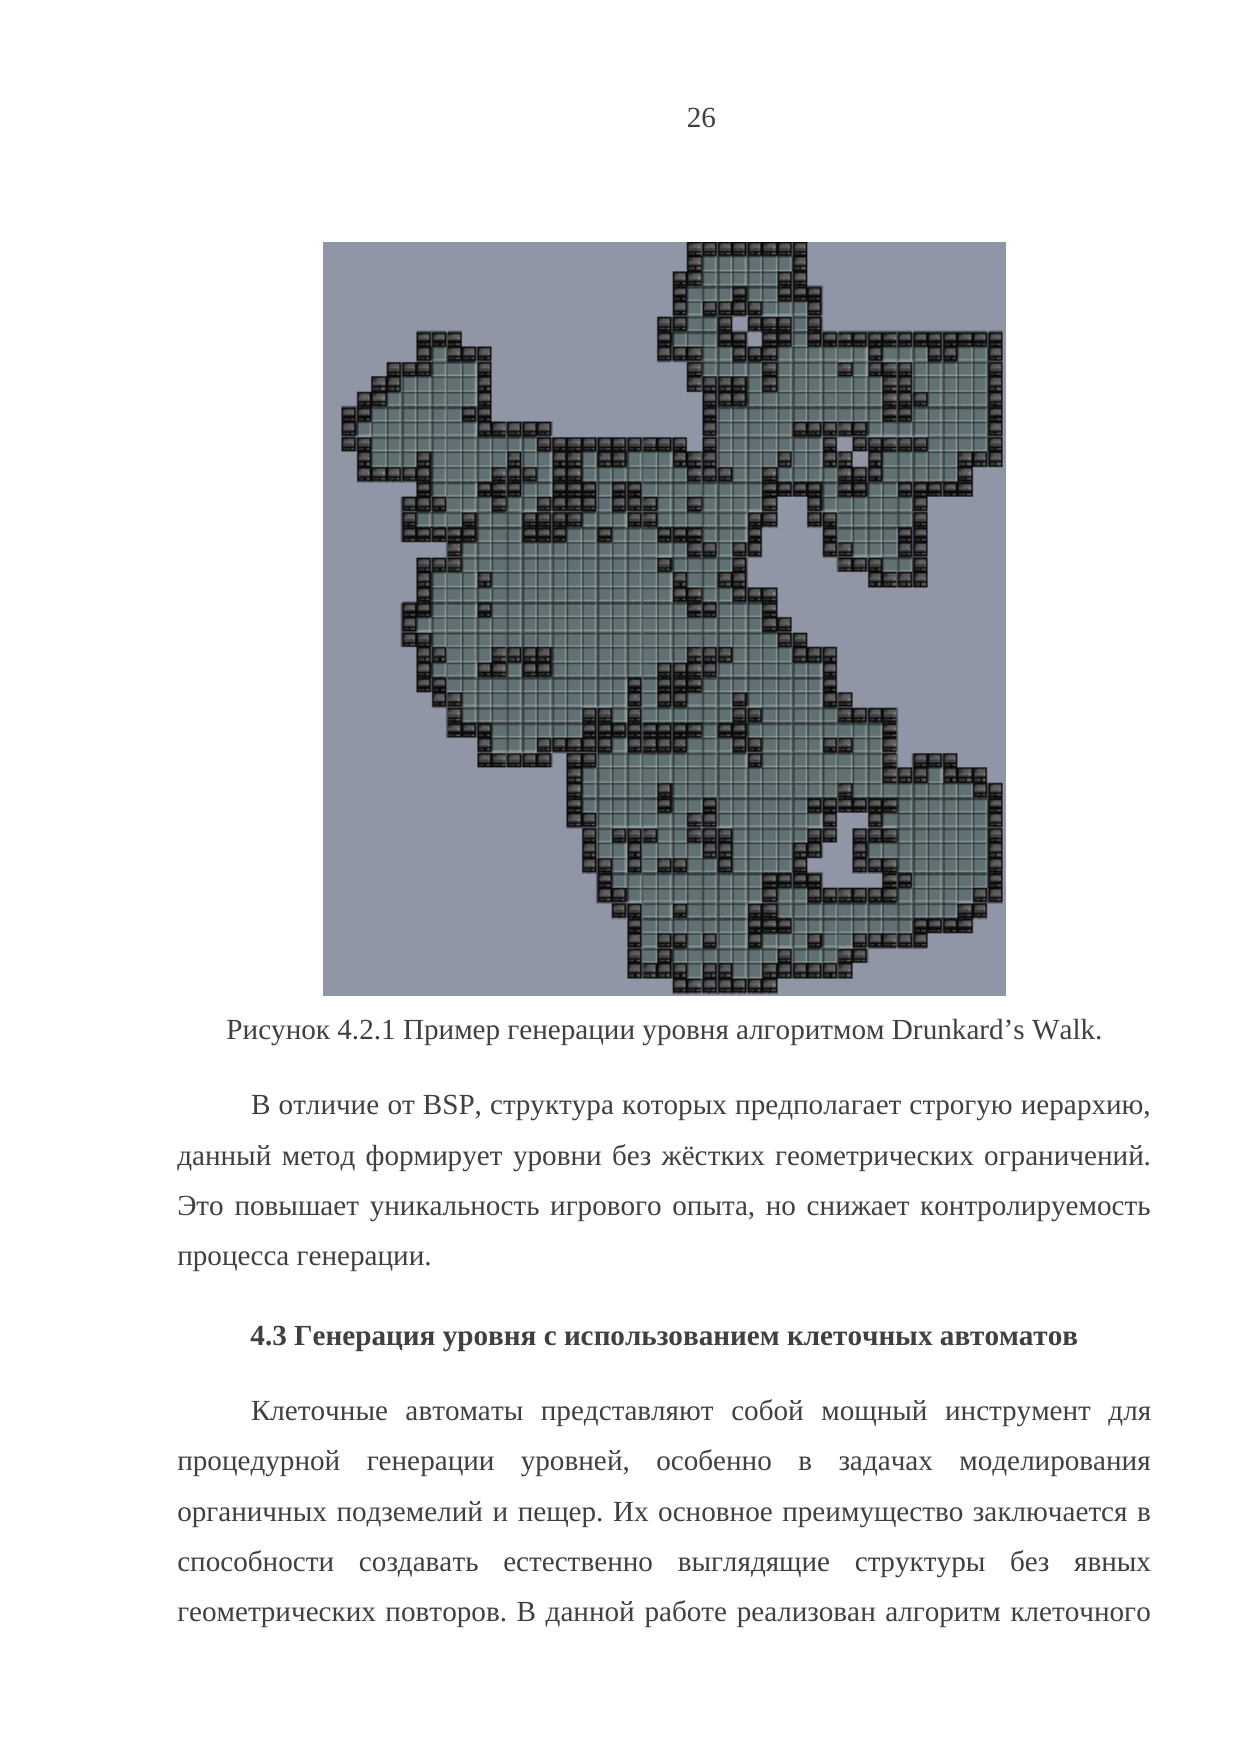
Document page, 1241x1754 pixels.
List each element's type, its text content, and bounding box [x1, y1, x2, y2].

text В отличие от BSP, структура которых предполагает строгую иерархию, данный метод формирует уровни без жёстких геометрических ограничений. Это повышает уникальность игрового опыта, но снижает контролируемость процесса генерации. [177, 1087, 1152, 1272]
subtitle 4.3 Генерация уровня с использованием клеточных автоматов [177, 1318, 1152, 1351]
picture [323, 242, 1006, 996]
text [177, 1393, 1152, 1628]
